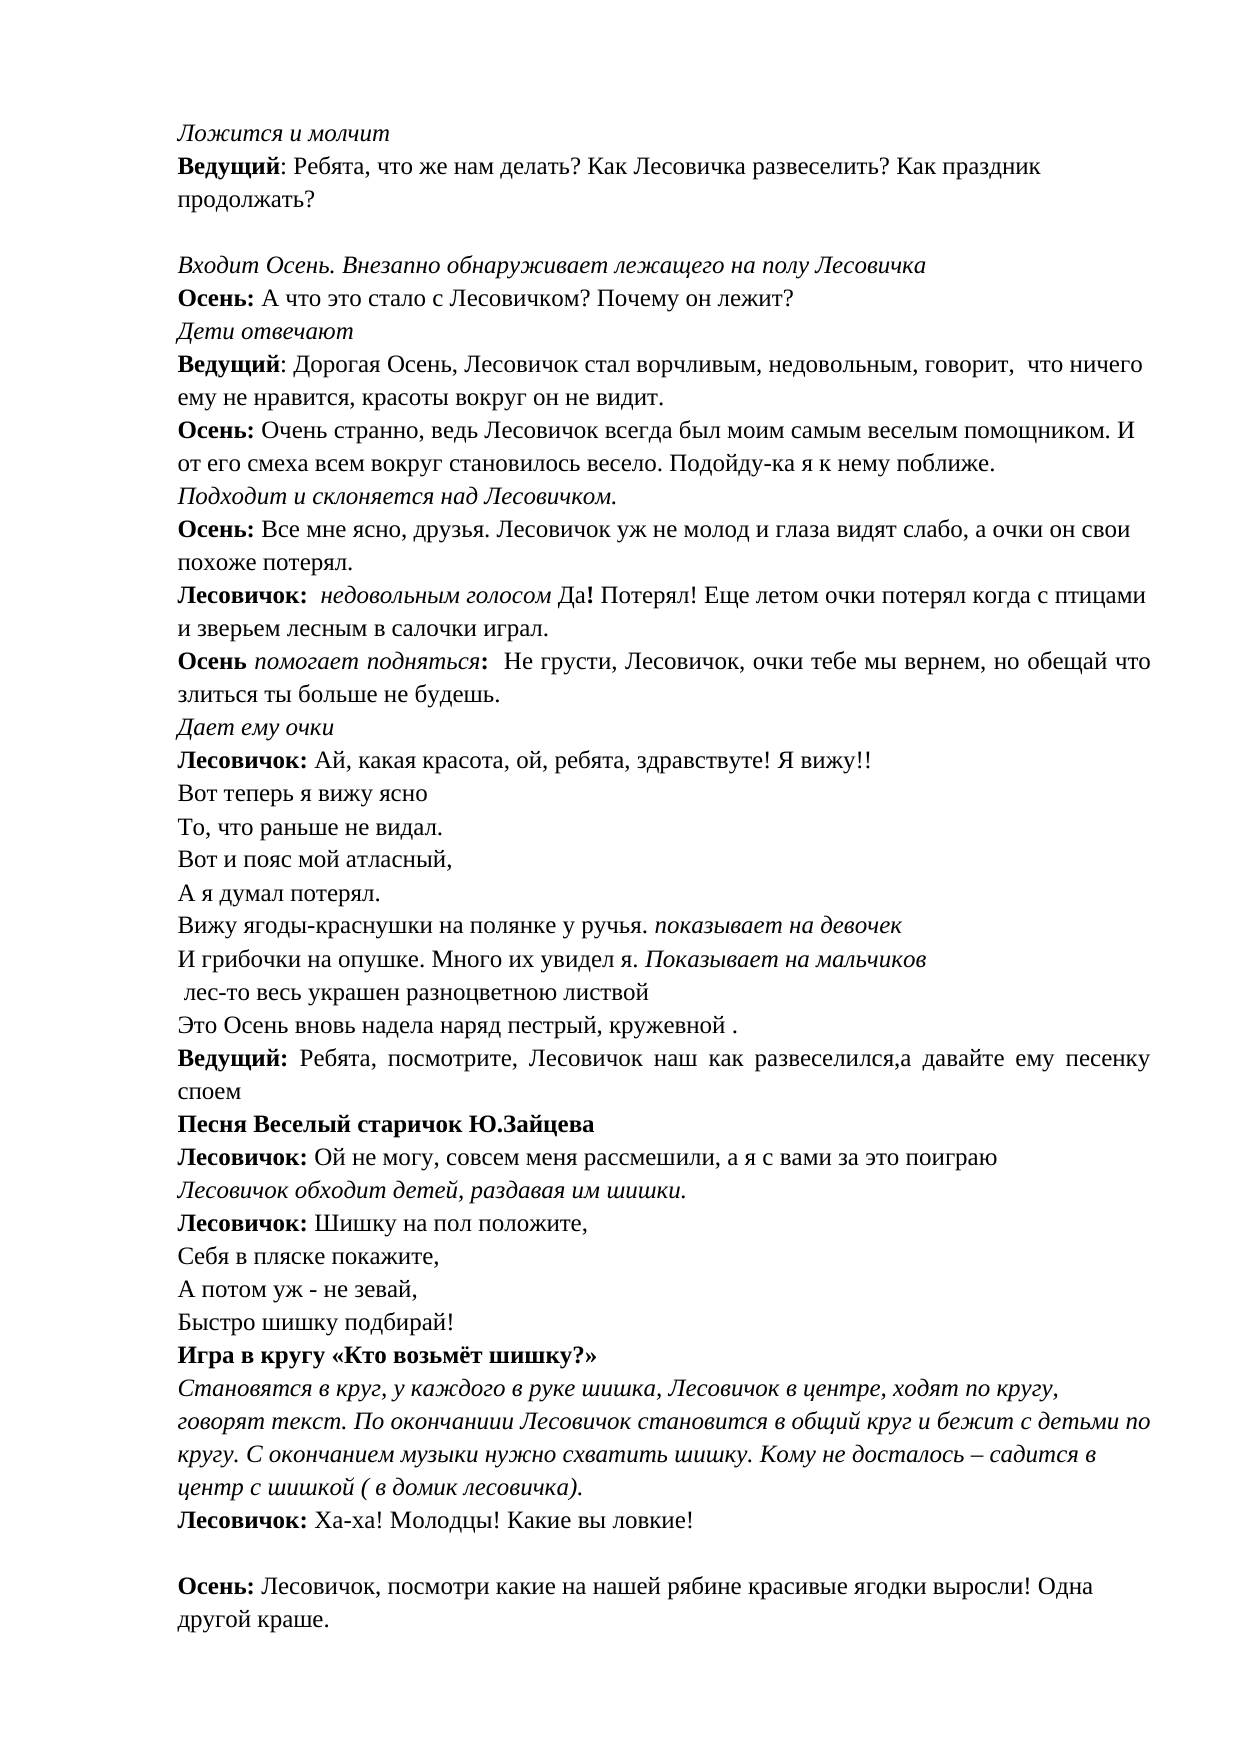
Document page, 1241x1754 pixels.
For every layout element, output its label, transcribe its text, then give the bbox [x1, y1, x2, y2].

text То, что раньше не видал. [177, 812, 1152, 840]
text Лесовичок: недовольным голосом Да! Потерял! Еще летом очки потерял когда с птицами и зверьем лесным в салочки играл. [177, 580, 1152, 642]
text Становятся в круг, у каждого в руке шишка, Лесовичок в центре, ходят по кругу, говорят текст. По окончаниии Лесовичок становится в общий круг и бежит с детьми по кругу. С окончанием музыки нужно схватить шишку. Кому не досталось – садится в центр с шишкой ( в домик лесовичка). [177, 1373, 1152, 1501]
text Вижу ягоды-краснушки на полянке у ручья. показывает на девочек [177, 911, 1152, 939]
text Дает ему очки [177, 712, 1152, 741]
text Осень: А что это стало с Лесовичком? Почему он лежит? [177, 283, 1152, 312]
text Ведущий: Ребята, что же нам делать? Как Лесовичка развеселить? Как праздник продолжать? [177, 151, 1152, 213]
text Игра в кругу «Кто возьмёт шишку?» [177, 1340, 1152, 1369]
text Осень: Очень странно, ведь Лесовичок всегда был моим самым веселым помощником. И от его смеха всем вокруг становилось весело. Подойду-ка я к нему поближе. [177, 415, 1152, 477]
text Лесовичок: Ха-ха! Молодцы! Какие вы ловкие! [177, 1505, 1152, 1534]
text Подходит и склоняется над Лесовичком. [177, 481, 1152, 510]
text Лесовичок: Ой не могу, совсем меня рассмешили, а я с вами за это поиграю [177, 1142, 1152, 1171]
text И грибочки на опушке. Много их увидел я. Показывает на мальчиков [177, 944, 1152, 972]
text Осень помогает подняться: Не грусти, Лесовичок, очки тебе мы вернем, но обещай что злиться ты больше не будешь. [177, 646, 1152, 708]
text Лесовичок обходит детей, раздавая им шишки. [177, 1175, 1152, 1203]
text А потом уж - не зевай, [177, 1274, 1152, 1303]
text А я думал потерял. [177, 878, 1152, 906]
text Это Осень вновь надела наряд пестрый, кружевной . [177, 1010, 1152, 1038]
text Ложится и молчит [177, 118, 1152, 147]
text Осень: Все мне ясно, друзья. Лесовичок уж не молод и глаза видят слабо, а очки он свои похоже потерял. [177, 514, 1152, 576]
text Ведущий: Дорогая Осень, Лесовичок стал ворчливым, недовольным, говорит, что ничего ему не нравится, красоты вокруг он не видит. [177, 349, 1152, 411]
text Вот и пояс мой атласный, [177, 844, 1152, 873]
text Песня Веселый старичок Ю.Зайцева [177, 1109, 1152, 1137]
text Быстро шишку подбирай! [177, 1307, 1152, 1336]
text Вот теперь я вижу ясно [177, 778, 1152, 807]
text Входит Осень. Внезапно обнаруживает лежащего на полу Лесовичка [177, 250, 1152, 279]
text Лесовичок: Ай, какая красота, ой, ребята, здравствуте! Я вижу!! [177, 746, 1152, 774]
text лес-то весь украшен разноцветною листвой [177, 977, 1152, 1005]
text Лесовичок: Шишку на пол положите, [177, 1208, 1152, 1237]
text Себя в пляске покажите, [177, 1241, 1152, 1269]
text Осень: Лесовичок, посмотри какие на нашей рябине красивые ягодки выросли! Одна другой краше. [177, 1571, 1152, 1633]
text Ведущий: Ребята, посмотрите, Лесовичок наш как развеселился,а давайте ему песенку споем [177, 1043, 1152, 1104]
text Дети отвечают [177, 316, 1152, 345]
